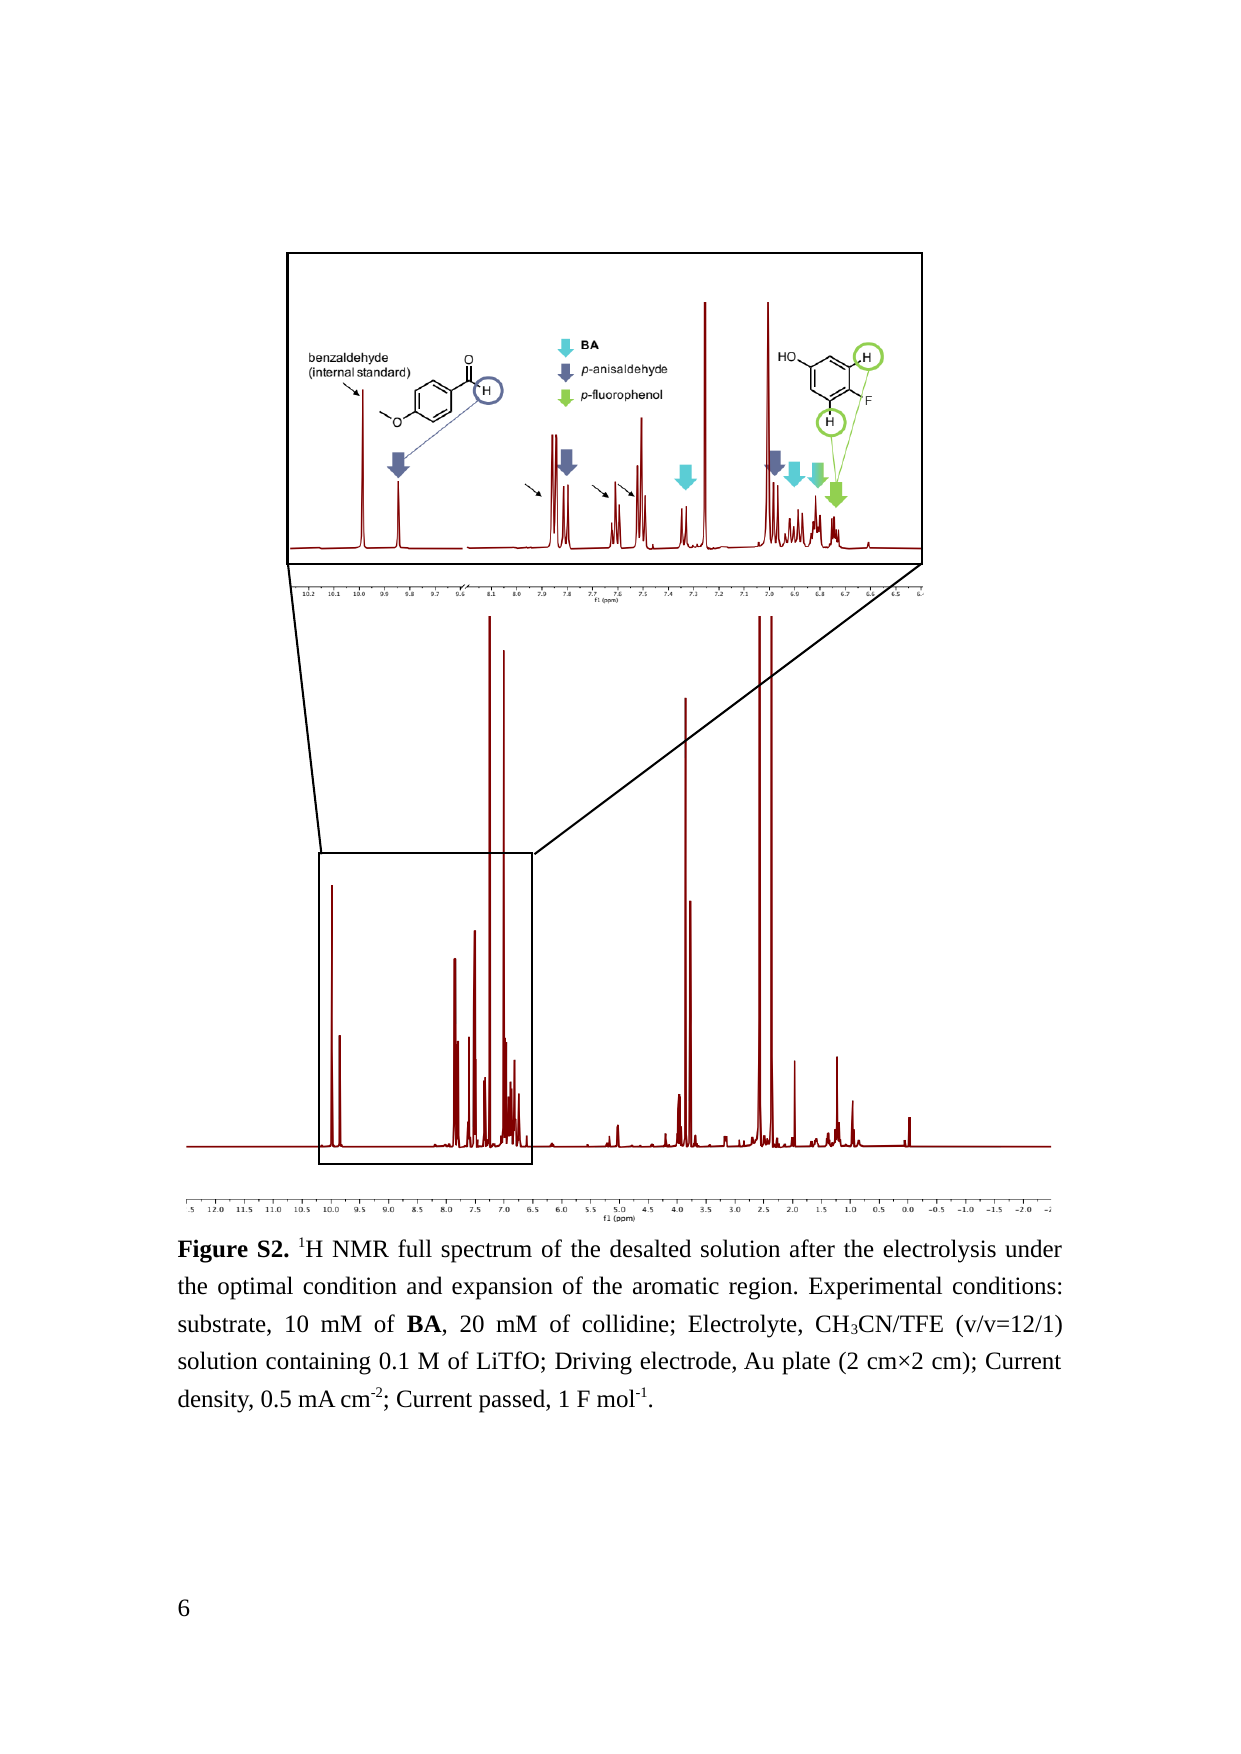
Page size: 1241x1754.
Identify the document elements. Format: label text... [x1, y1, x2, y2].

text Figure S2. 1H NMR full spectrum of the desalted solution after the electrolysis under the optimal condition and expansion of the aromatic region. Experimental conditions: substrate, 10 mM of BA, 20 mM of collidine; Electrolyte, CH3CN/TFE (v/v=12/1) solution containing 0.1 M of LiTfO; Driving electrode, Au plate (2 cm×2 cm); Current density, 0.5 mA cm-2; Current passed, 1 F mol-1. [177, 1229, 1063, 1417]
